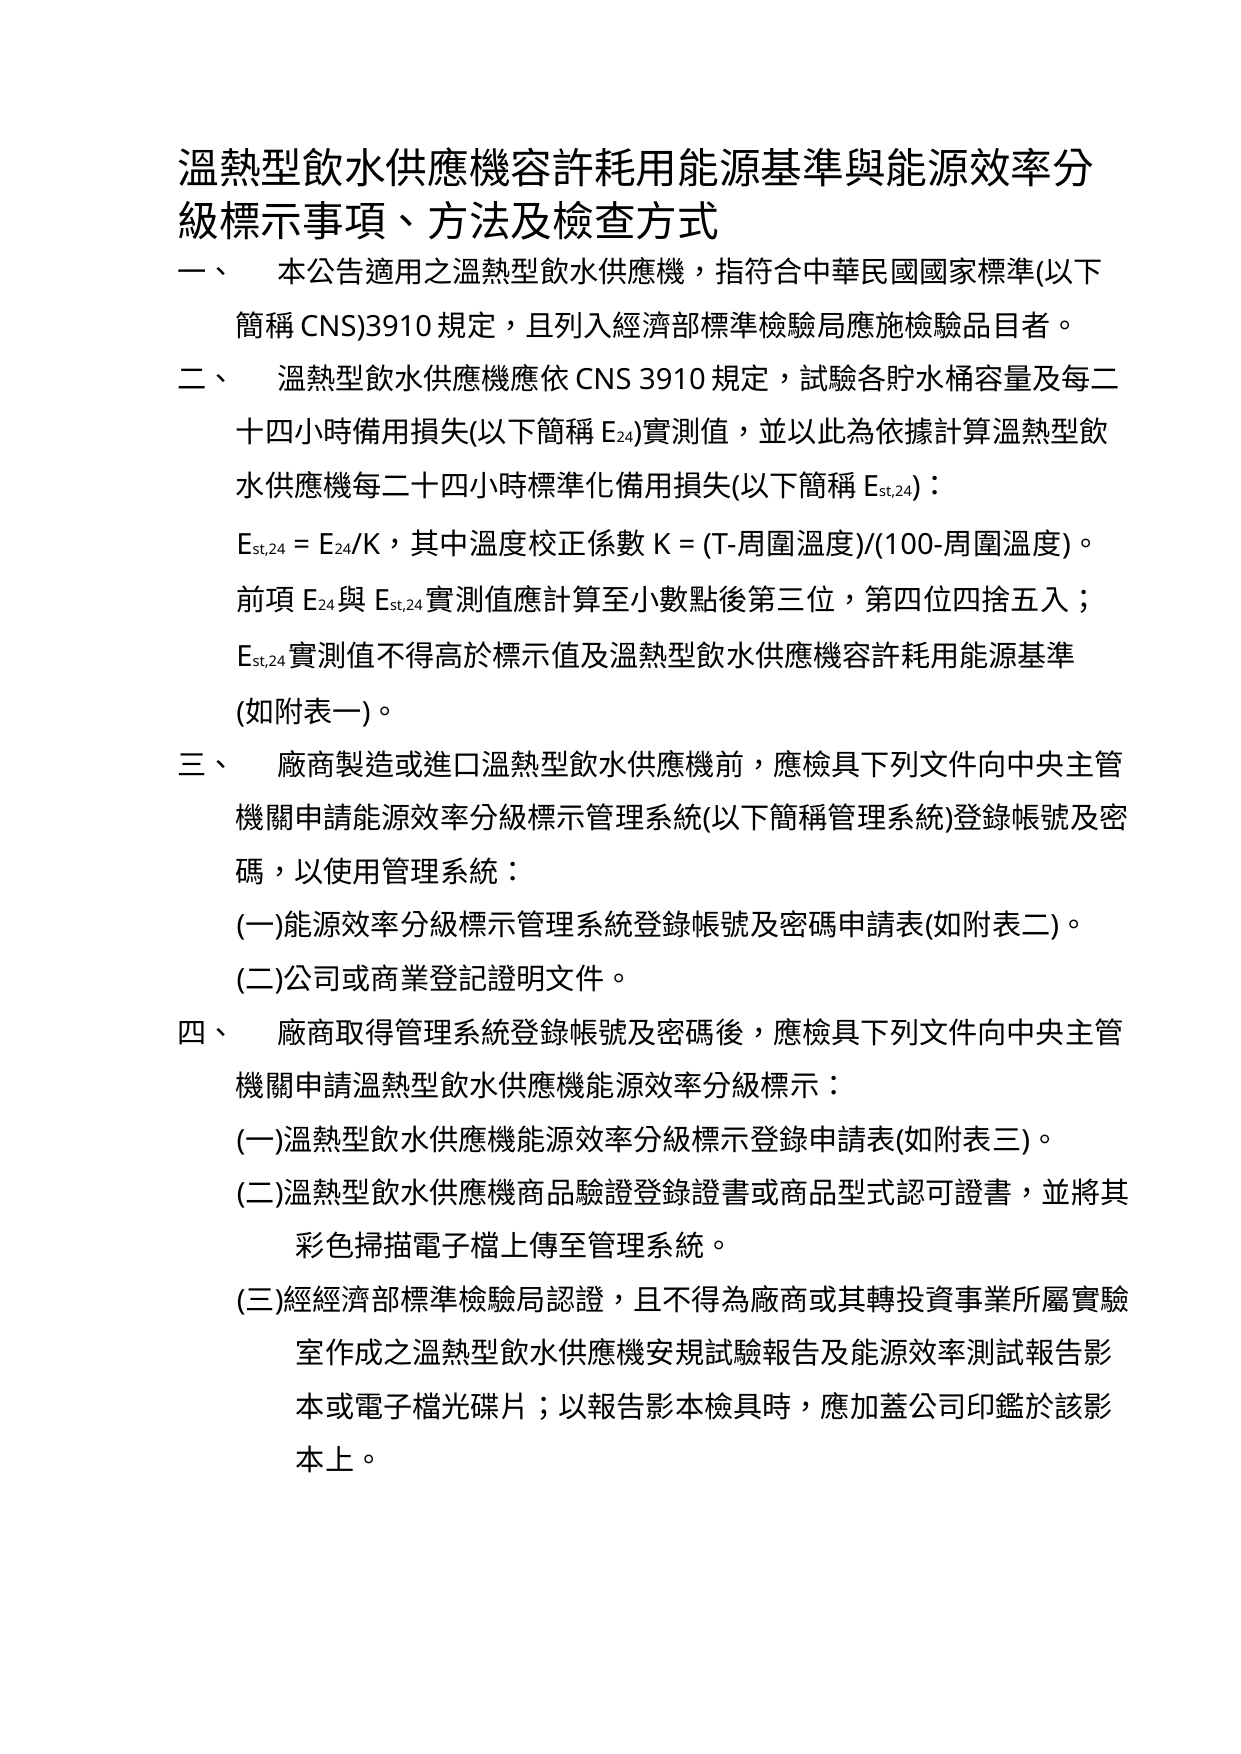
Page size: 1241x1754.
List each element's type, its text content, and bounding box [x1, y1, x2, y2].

text (二)公司或商業登記證明文件。 [236, 956, 1130, 998]
text (二)溫熱型飲水供應機商品驗證登錄證書或商品型式認可證書，並將其彩色掃描電子檔上傳至管理系統。 [237, 1170, 1130, 1265]
list 溫熱型飲水供應機應依CNS 3910規定，試驗各貯水桶容量及每二十四小時備用損失(以下簡稱E24)實測值，並以此為依據計算溫熱型飲 [177, 356, 1130, 451]
text (一)能源效率分級標示管理系統登錄帳號及密碼申請表(如附表二)。 [236, 902, 1130, 944]
list 廠商製造或進口溫熱型飲水供應機前，應檢具下列文件向中央主管機關申請能源效率分級標示管理系統(以下簡稱管理系統)登錄帳號及密碼，以使用管理系統： [177, 742, 1130, 891]
text (如附表一)。 [236, 688, 1130, 731]
text (三)經經濟部標準檢驗局認證，且不得為廠商或其轉投資事業所屬實驗室作成之溫熱型飲水供應機安規試驗報告及能源效率測試報告影本或電子檔光碟片；以報告影本檢具時，應加蓋公司印鑑於該影本上。 [237, 1277, 1130, 1479]
text 水供應機每二十四小時標準化備用損失(以下簡稱Est,24)： [236, 463, 1130, 505]
list 本公告適用之溫熱型飲水供應機，指符合中華民國國家標準(以下簡稱CNS)3910規定，且列入經濟部標準檢驗局應施檢驗品目者。 [177, 249, 1130, 344]
text (一)溫熱型飲水供應機能源效率分級標示登錄申請表(如附表三)。 [236, 1116, 1130, 1158]
text 溫熱型飲水供應機容許耗用能源基準與能源效率分級標示事項、方法及檢查方式 [177, 140, 1130, 249]
text Est,24 = E24/K，其中溫度校正係數K = (T-周圍溫度)/(100-周圍溫度)。前項 E24與 Est,24實測值應計算至小數點後第三位，第四位四捨五入； Est,24實測值不得高於標示值及溫熱型飲水供應機容許耗用能源基準 [236, 521, 1100, 675]
list 廠商取得管理系統登錄帳號及密碼後，應檢具下列文件向中央主管機關申請溫熱型飲水供應機能源效率分級標示： [177, 1009, 1130, 1105]
